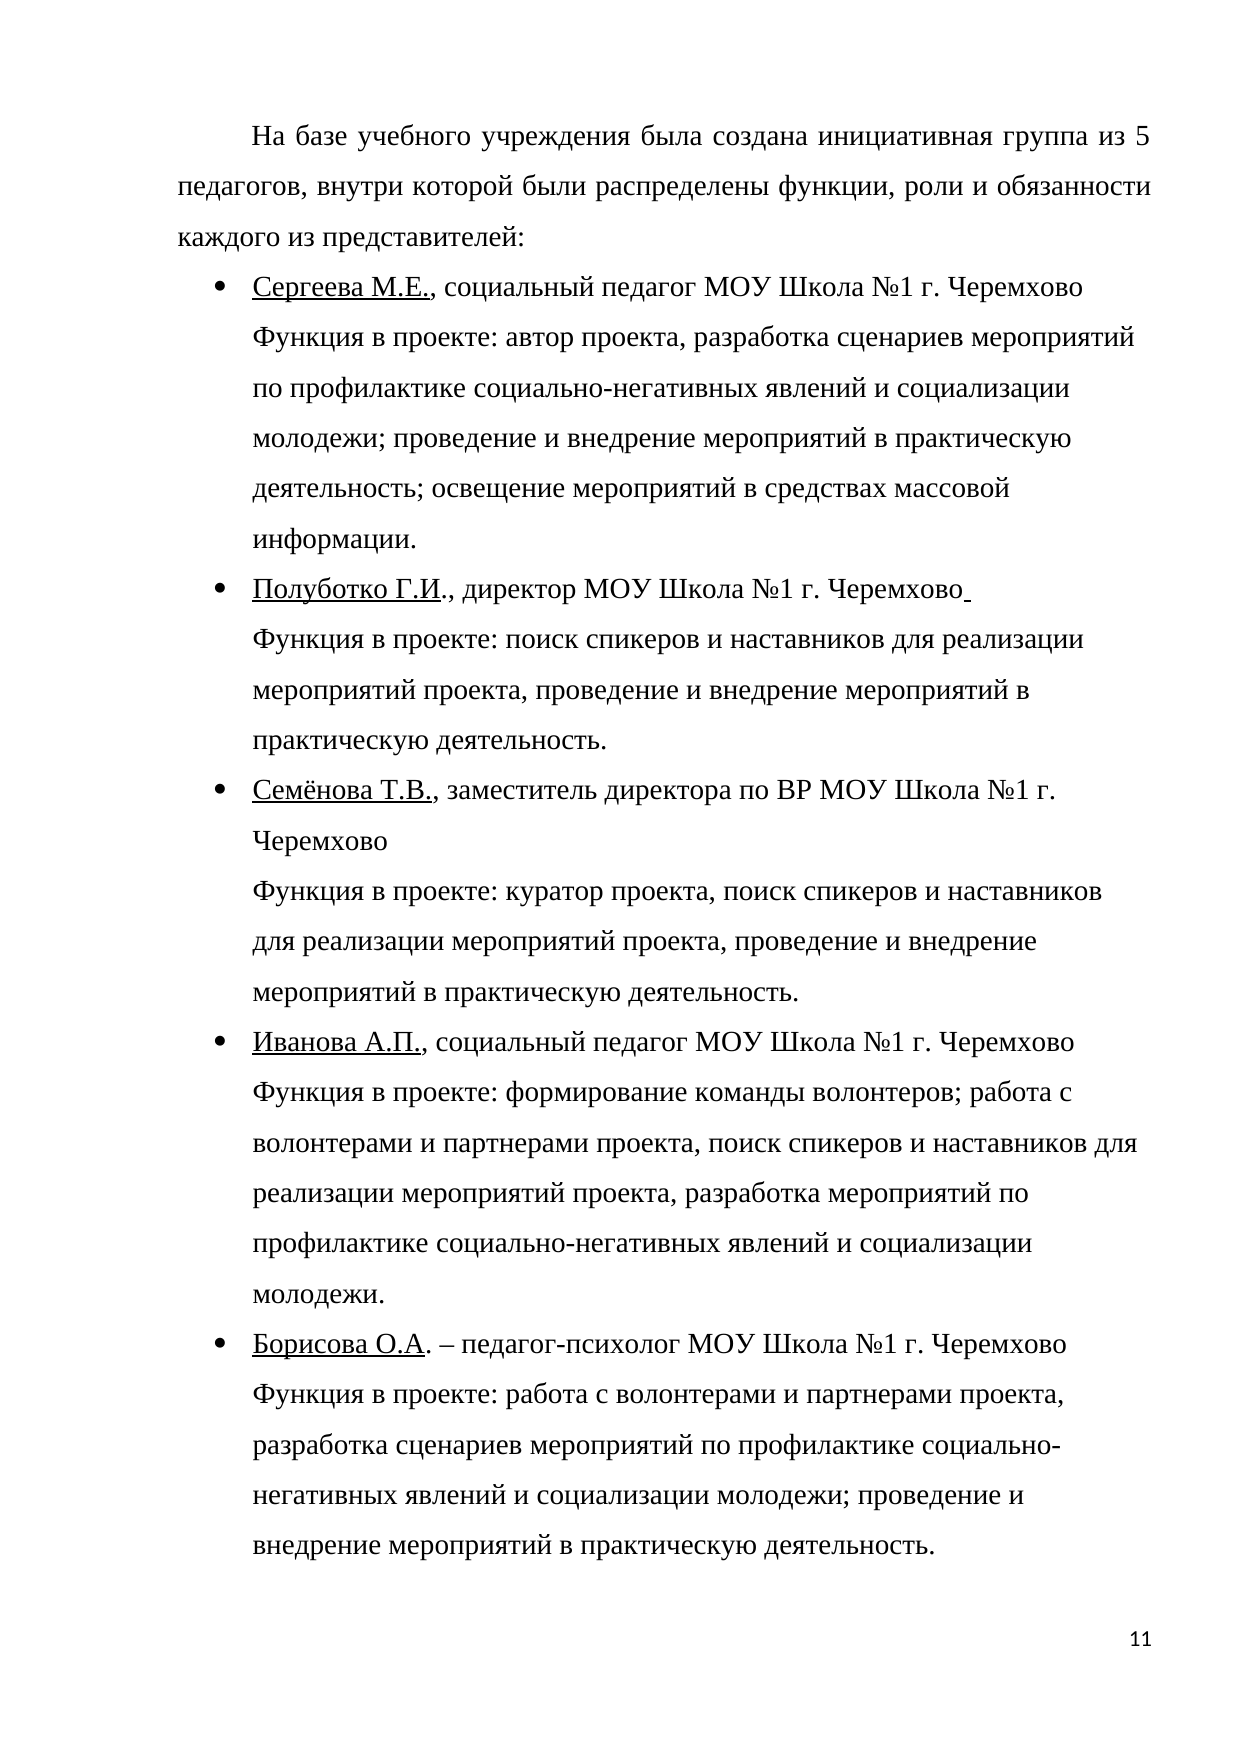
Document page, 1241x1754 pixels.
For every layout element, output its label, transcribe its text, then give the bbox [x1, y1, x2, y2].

list Иванова А.П., социальный педагог МОУ Школа №1 г. Черемхово Функция в проекте: формирование команды волонтеров; работа с волонтерами и партнерами проекта, поиск спикеров и наставников для реализации мероприятий проекта, разработка мероприятий по профилактике социально-негативных явлений и социализации молодежи. [215, 1024, 1152, 1309]
list Борисова О.А. – педагог-психолог МОУ Школа №1 г. Черемхово Функция в проекте: работа с волонтерами и партнерами проекта, разработка сценариев мероприятий по профилактике социально-негативных явлений и социализации молодежи; проведение и внедрение мероприятий в практическую деятельность. [215, 1326, 1152, 1561]
list Семёнова Т.В., заместитель директора по ВР МОУ Школа №1 г. Черемхово Функция в проекте: куратор проекта, поиск спикеров и наставников для реализации мероприятий проекта, проведение и внедрение мероприятий в практическую деятельность. [215, 772, 1152, 1007]
list Полуботко Г.И., директор МОУ Школа №1 г. Черемхово [215, 571, 1152, 605]
text На базе учебного учреждения была создана инициативная группа из 5 педагогов, внутри которой были распределены функции, роли и обязанности каждого из представителей: [177, 118, 1152, 252]
list Сергеева М.Е., социальный педагог МОУ Школа №1 г. Черемхово [215, 269, 1152, 303]
list Функция в проекте: поиск спикеров и наставников для реализации мероприятий проекта, проведение и внедрение мероприятий в практическую деятельность. [252, 621, 1152, 756]
list Функция в проекте: автор проекта, разработка сценариев мероприятий по профилактике социально-негативных явлений и социализации молодежи; проведение и внедрение мероприятий в практическую деятельность; освещение мероприятий в средствах массовой информации. [252, 319, 1152, 554]
